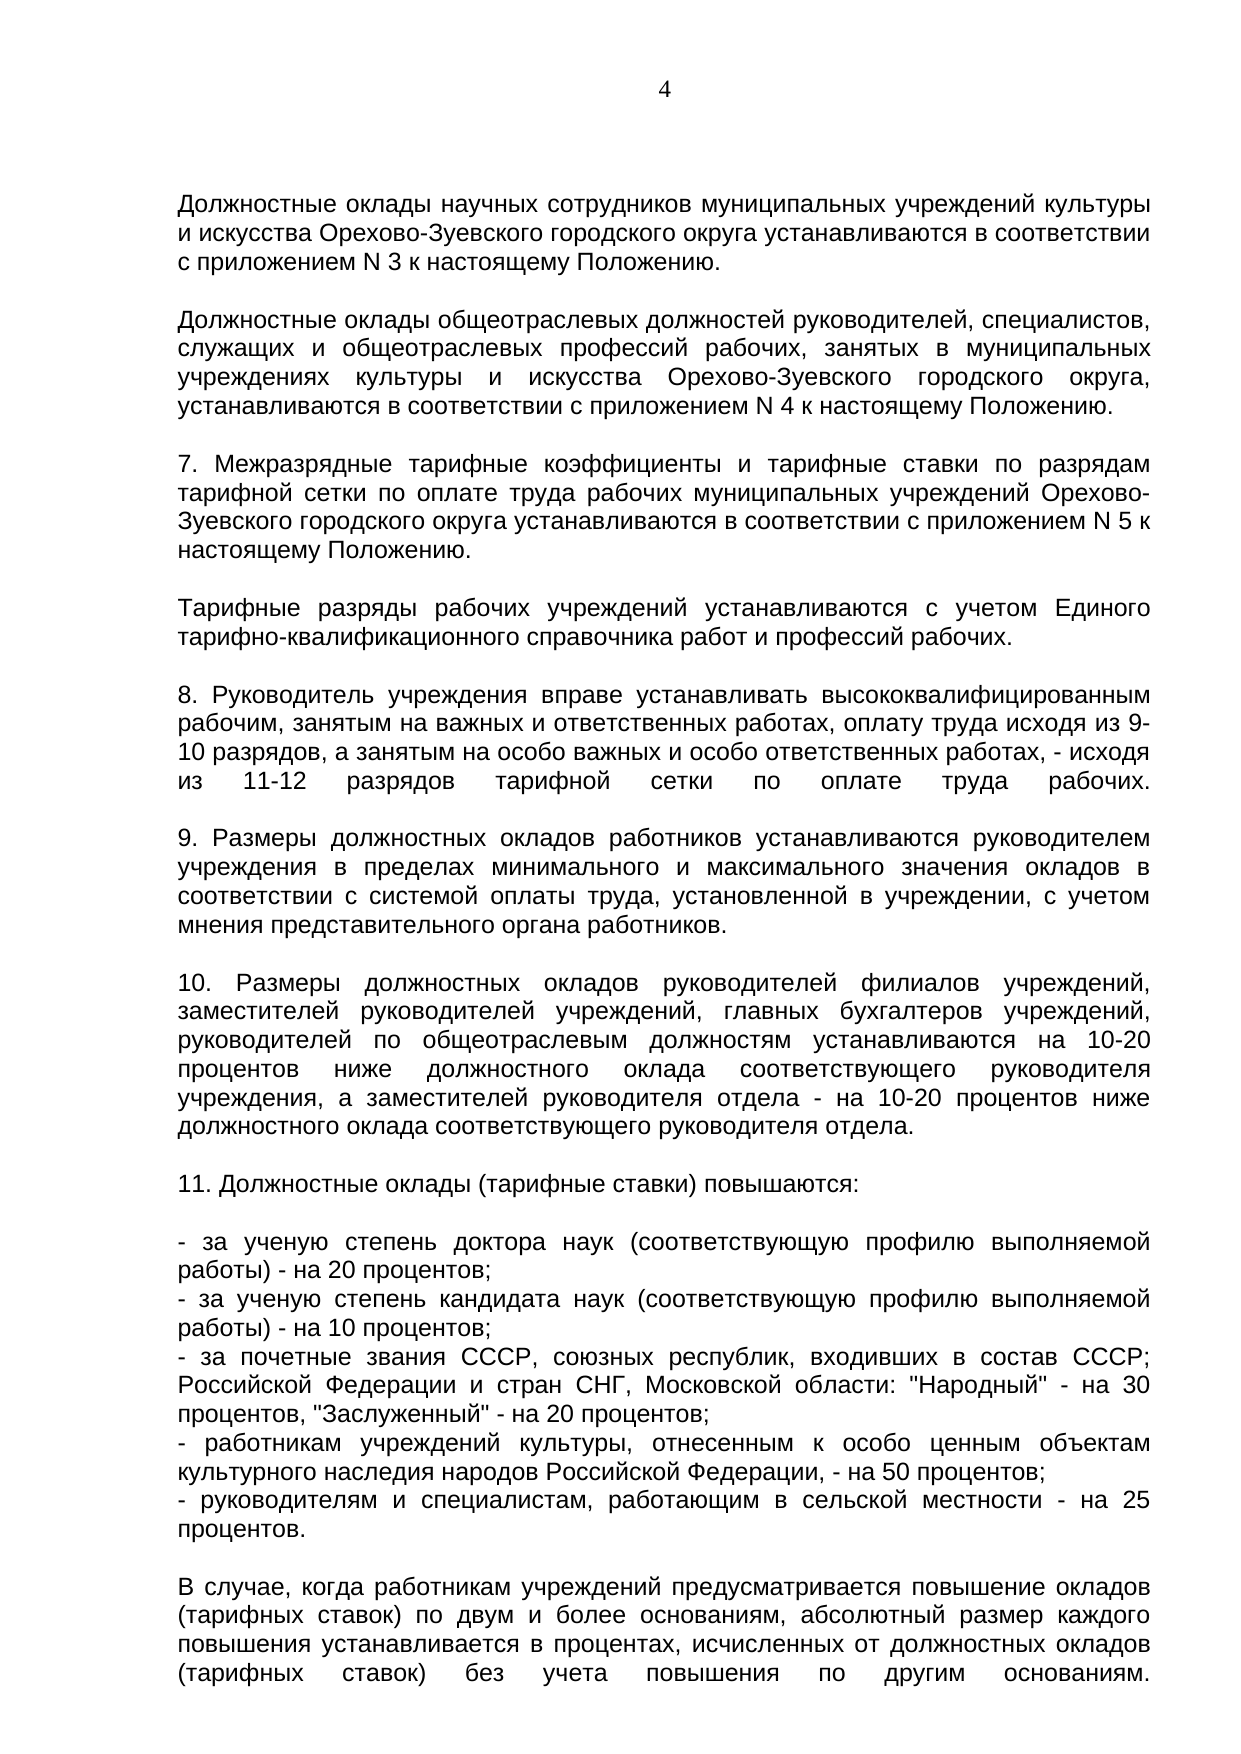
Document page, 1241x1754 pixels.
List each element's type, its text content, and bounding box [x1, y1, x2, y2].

text - работникам учреждений культуры, отнесенным к особо ценным объектам культурного наследия народов Российской Федерации, - на 50 процентов; [177, 1428, 1152, 1485]
text 8. Руководитель учреждения вправе устанавливать высококвалифицированным рабочим, занятым на важных и ответственных работах, оплату труда исходя из 9-10 разрядов, а занятым на особо важных и особо ответственных работах, - исходя из 11-12 разрядов тарифной сетки по оплате труда рабочих. 9. Размеры должностных окладов работников устанавливаются руководителем учреждения в пределах минимального и максимального значения окладов в соответствии с системой оплаты труда, установленной в учреждении, с учетом мнения представительного органа работников. [177, 679, 1152, 938]
text Должностные оклады научных сотрудников муниципальных учреждений культуры и искусства Орехово-Зуевского городского округа устанавливаются в соответствии с приложением N 3 к настоящему Положению. [177, 189, 1152, 275]
text Должностные оклады общеотраслевых должностей руководителей, специалистов, служащих и общеотраслевых профессий рабочих, занятых в муниципальных учреждениях культуры и искусства Орехово-Зуевского городского округа, устанавливаются в соответствии с приложением N 4 к настоящему Положению. [177, 304, 1152, 419]
text - руководителям и специалистам, работающим в сельской местности - на 25 процентов. [177, 1485, 1152, 1543]
text В случае, когда работникам учреждений предусматривается повышение окладов (тарифных ставок) по двум и более основаниям, абсолютный размер каждого повышения устанавливается в процентах, исчисленных от должностных окладов (тарифных ставок) без учета повышения по другим основаниям. [177, 1543, 1152, 1715]
text 11. Должностные оклады (тарифные ставки) повышаются: [177, 1169, 1152, 1198]
text 10. Размеры должностных окладов руководителей филиалов учреждений, заместителей руководителей учреждений, главных бухгалтеров учреждений, руководителей по общеотраслевым должностям устанавливаются на 10-20 процентов ниже должностного оклада соответствующего руководителя учреждения, а заместителей руководителя отдела - на 10-20 процентов ниже должностного оклада соответствующего руководителя отдела. [177, 967, 1152, 1140]
text - за почетные звания СССР, союзных республик, входивших в состав СССР; Российской Федерации и стран СНГ, Московской области: "Народный" - на 30 процентов, "Заслуженный" - на 20 процентов; [177, 1342, 1152, 1428]
text Тарифные разряды рабочих учреждений устанавливаются с учетом Единого тарифно-квалификационного справочника работ и профессий рабочих. [177, 593, 1152, 650]
text 7. Межразрядные тарифные коэффициенты и тарифные ставки по разрядам тарифной сетки по оплате труда рабочих муниципальных учреждений Орехово-Зуевского городского округа устанавливаются в соответствии с приложением N 5 к настоящему Положению. [177, 449, 1152, 564]
text - за ученую степень кандидата наук (соответствующую профилю выполняемой работы) - на 10 процентов; [177, 1284, 1152, 1342]
text - за ученую степень доктора наук (соответствующую профилю выполняемой работы) - на 20 процентов; [177, 1198, 1152, 1284]
